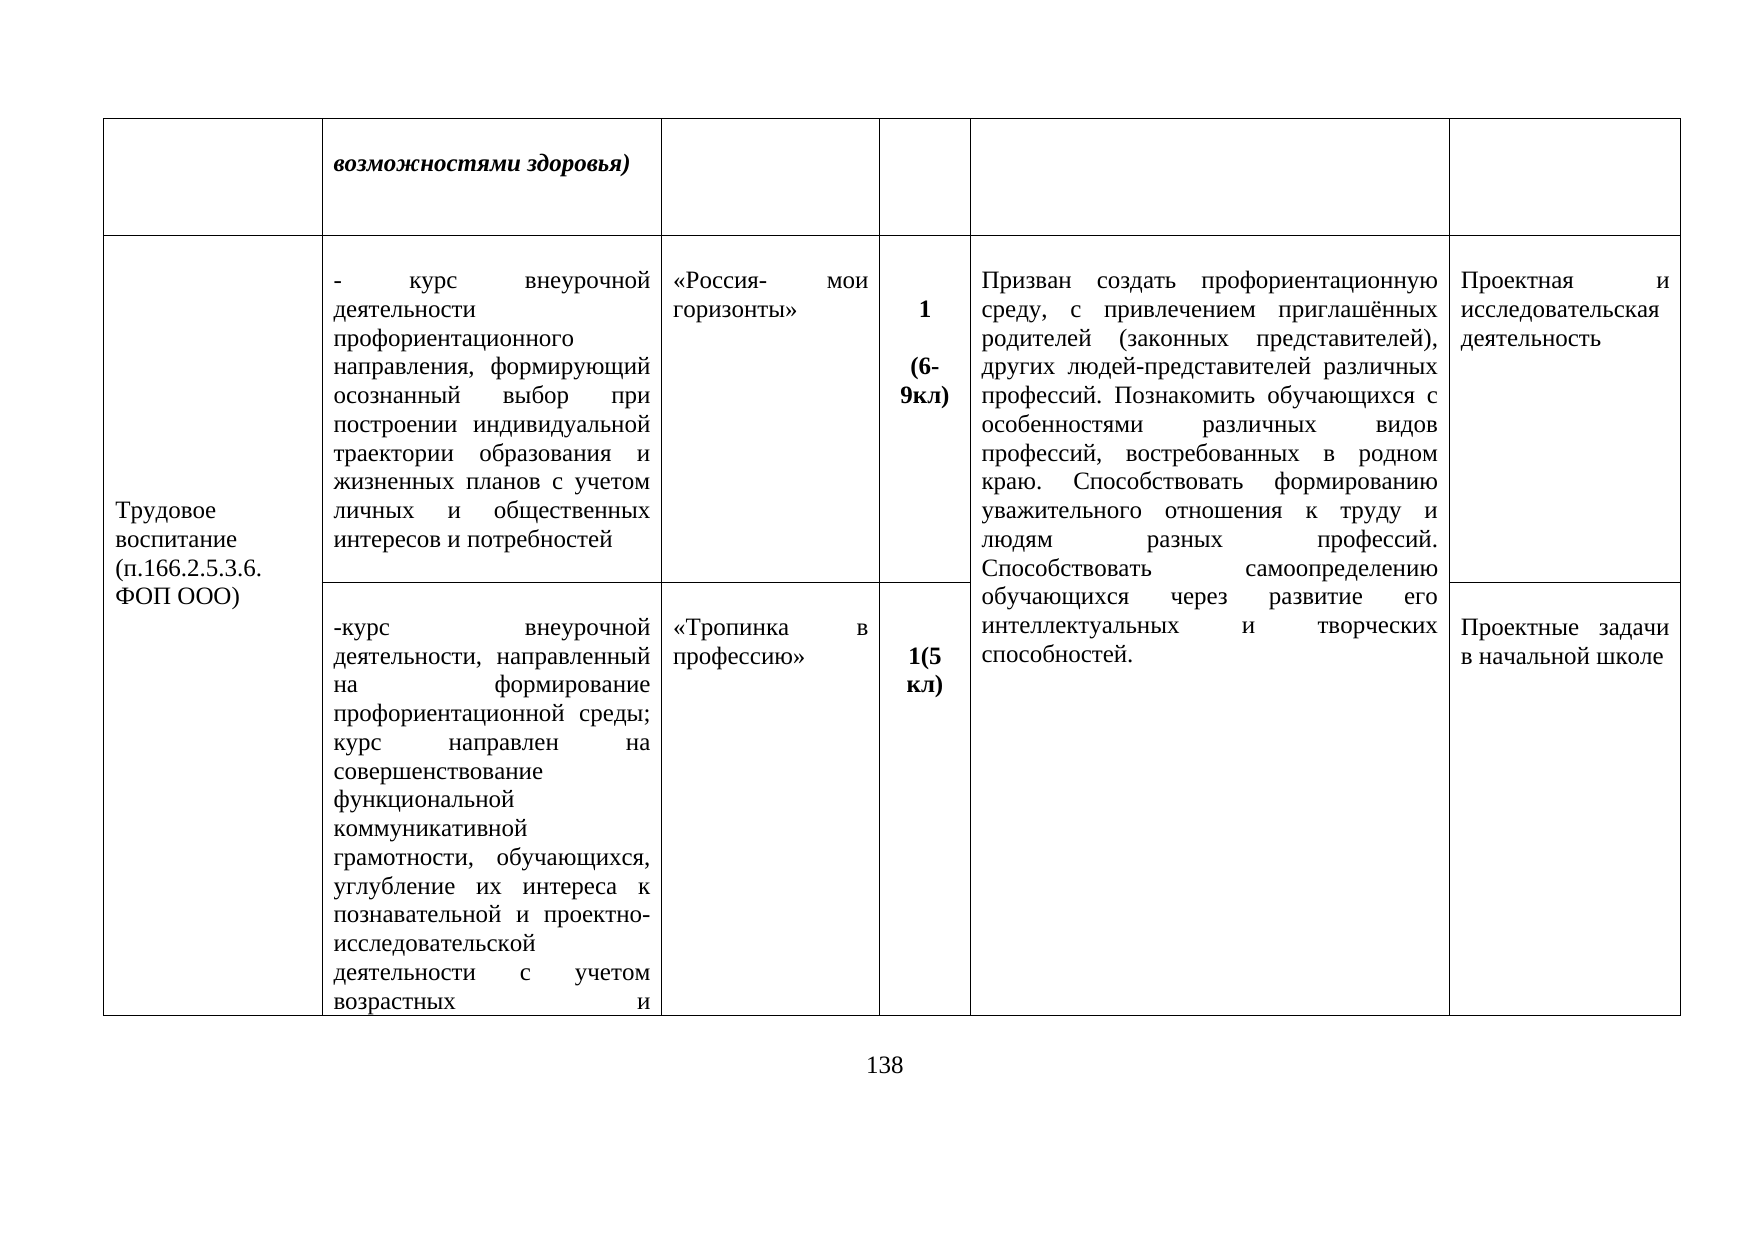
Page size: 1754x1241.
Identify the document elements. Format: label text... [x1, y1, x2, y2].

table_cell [662, 119, 879, 235]
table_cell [323, 119, 661, 235]
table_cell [662, 583, 879, 1014]
table_cell - курс внеурочной деятельности профориентационного направления, формирующий осознанный выбор при построении индивидуальной траектории образования и жизненных планов с учетом личных и общественных интересов и потребностей [323, 236, 661, 582]
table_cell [323, 583, 661, 1014]
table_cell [1450, 119, 1680, 235]
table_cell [971, 119, 1449, 235]
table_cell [1450, 583, 1680, 1014]
table_cell Трудовое воспитание (п.166.2.5.3.6. ФОП ООО) [104, 236, 322, 1014]
table_cell 1 (6-9кл) [880, 236, 970, 582]
table_cell «Россия- мои горизонты» [662, 236, 879, 582]
table_cell Проектная и исследовательская деятельность [1450, 236, 1680, 582]
table_cell 1(5 кл) [880, 583, 970, 1014]
table_cell Призван создать профориентационную среду, с привлечением приглашённых родителей (законных представителей), других людей-представителей различных профессий. Познакомить обучающихся с особенностями различных видов профессий, востребованных в родном краю. Способствовать формированию уважительного отношения к труду и людям разных профессий. Способствовать самоопределению обучающихся через развитие его интеллектуальных и творческих способностей. [971, 236, 1449, 1014]
table_cell 1 [880, 119, 970, 235]
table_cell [104, 119, 322, 235]
